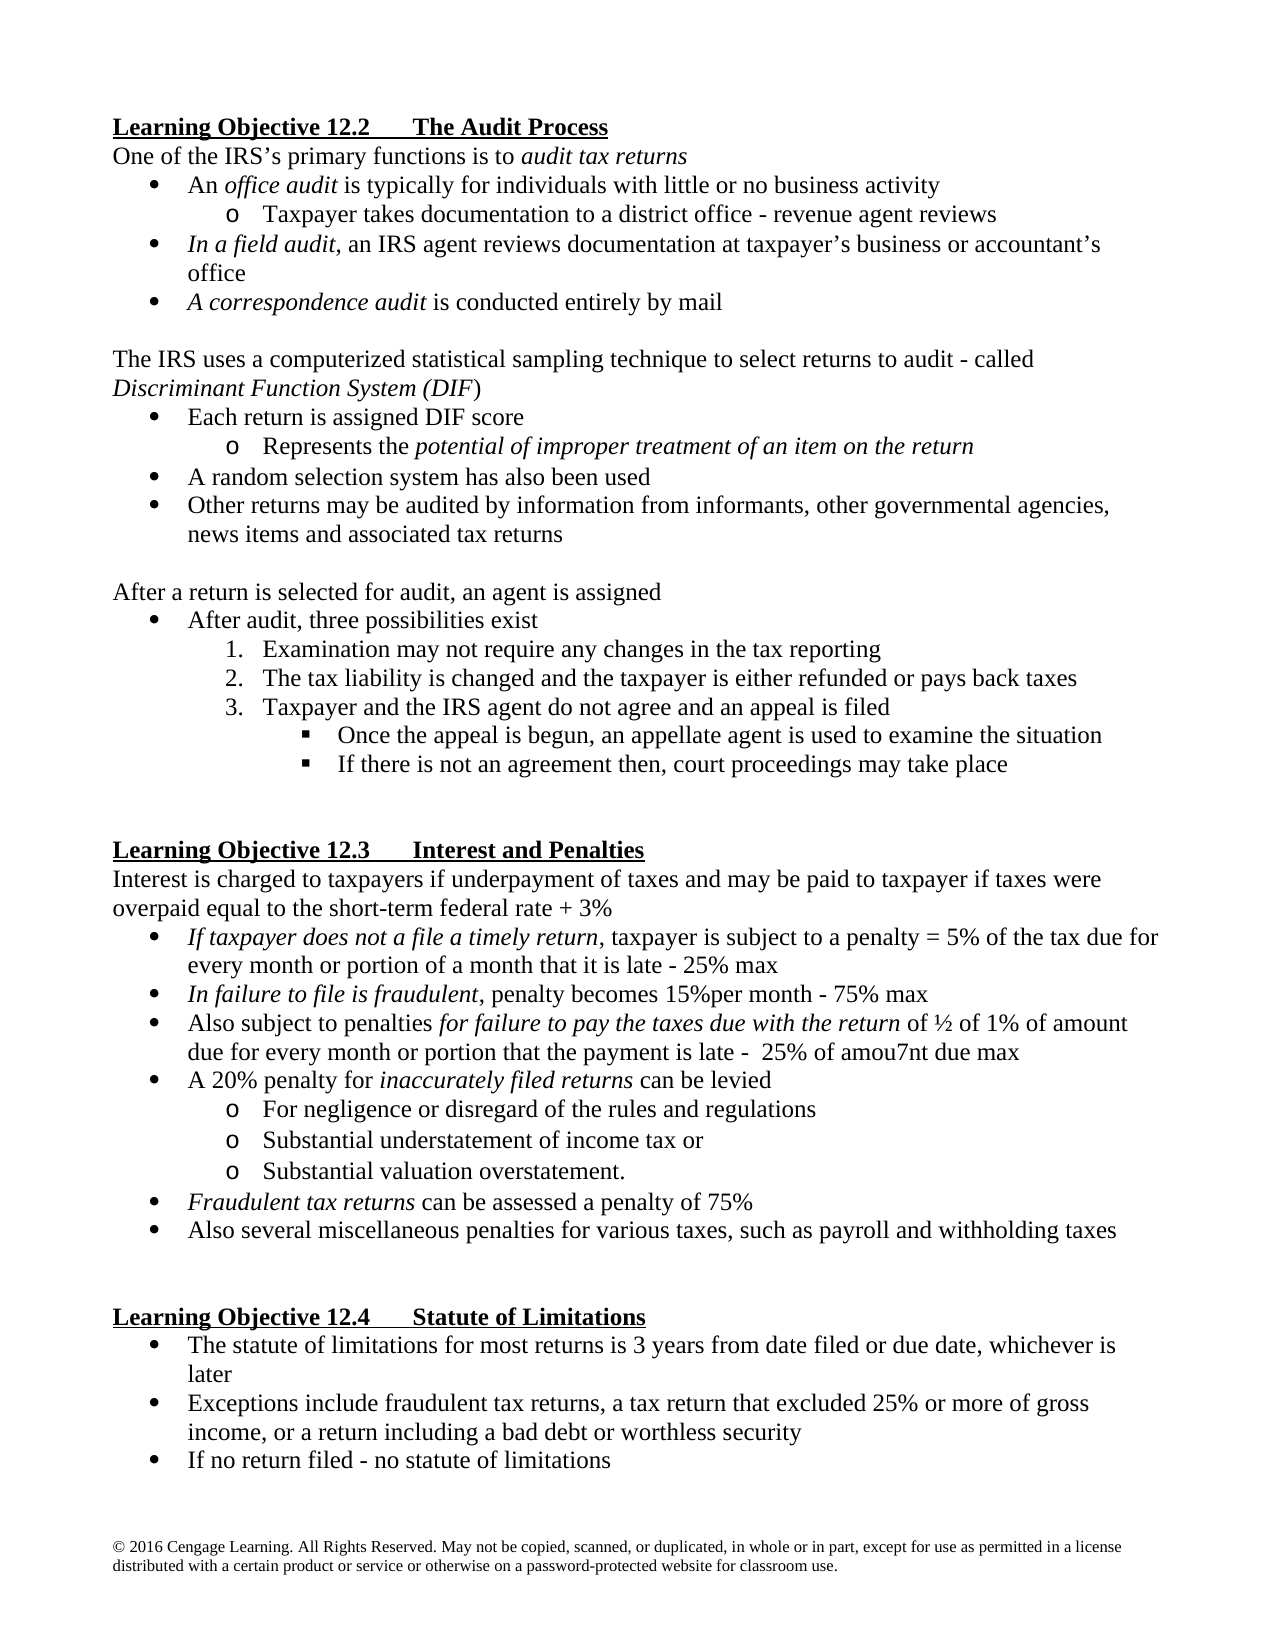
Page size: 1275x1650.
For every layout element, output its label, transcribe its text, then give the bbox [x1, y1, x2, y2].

list Represents the potential of improper treatment of an item on the return [225, 431, 1162, 462]
list An office audit is typically for individuals with little or no business activity [150, 170, 1162, 199]
list Taxpayer takes documentation to a district office - revenue agent reviews [225, 199, 1162, 229]
list The tax liability is changed and the taxpayer is either refunded or pays back taxes [225, 663, 1162, 692]
list Each return is assigned DIF score [150, 402, 1162, 431]
list Also several miscellaneous penalties for various taxes, such as payroll and withholding taxes [150, 1215, 1162, 1244]
list Taxpayer and the IRS agent do not agree and an appeal is filed [225, 692, 1162, 720]
list Exceptions include fraudulent tax returns, a tax return that excluded 25% or more of gross income, or a return including a bad debt or worthless security [150, 1388, 1162, 1445]
list A 20% penalty for inaccurately filed returns can be levied [150, 1065, 1162, 1094]
list The statute of limitations for most returns is 3 years from date filed or due date, whichever is later [150, 1330, 1162, 1388]
list If there is not an agreement then, court proceedings may take place [300, 749, 1162, 778]
list Other returns may be audited by information from informants, other governmental agencies, news items and associated tax returns [150, 490, 1162, 548]
subtitle Learning Objective 12.4 Statute of Limitations [112, 1302, 1162, 1330]
list In failure to file is fraudulent, penalty becomes 15%per month - 75% max [150, 979, 1162, 1008]
text After a return is selected for audit, an agent is assigned [112, 577, 1162, 605]
list Substantial valuation overstatement. [225, 1156, 1162, 1187]
list If no return filed - no statute of limitations [150, 1445, 1162, 1474]
list A random selection system has also been used [150, 462, 1162, 490]
list In a field audit, an IRS agent reviews documentation at taxpayer’s business or accountant’s office [150, 229, 1162, 287]
list A correspondence audit is conducted entirely by mail [150, 287, 1162, 316]
list After audit, three possibilities exist [150, 605, 1162, 634]
text The IRS uses a computerized statistical sampling technique to select returns to audit - called Discriminant Function System (DIF) [112, 344, 1162, 402]
list Substantial understatement of income tax or [225, 1125, 1162, 1156]
text One of the IRS’s primary functions is to audit tax returns [112, 141, 1162, 170]
list Examination may not require any changes in the tax reporting [225, 634, 1162, 663]
list If taxpayer does not a file a timely return, taxpayer is subject to a penalty = 5% of the tax due for every month or portion of a month that it is late - 25% max [150, 922, 1162, 979]
list For negligence or disregard of the rules and regulations [225, 1094, 1162, 1125]
subtitle Learning Objective 12.2 The Audit Process [112, 112, 1162, 141]
list Once the appeal is begun, an appellate agent is used to examine the situation [300, 720, 1162, 749]
text Interest is charged to taxpayers if underpayment of taxes and may be paid to taxpayer if taxes were overpaid equal to the short-term federal rate + 3% [112, 864, 1162, 922]
subtitle Learning Objective 12.3 Interest and Penalties [112, 835, 1162, 864]
list Fraudulent tax returns can be assessed a penalty of 75% [150, 1187, 1162, 1215]
list Also subject to penalties for failure to pay the taxes due with the return of ½ of 1% of amount due for every month or portion that the payment is late - 25% of amou7nt due max [150, 1008, 1162, 1065]
